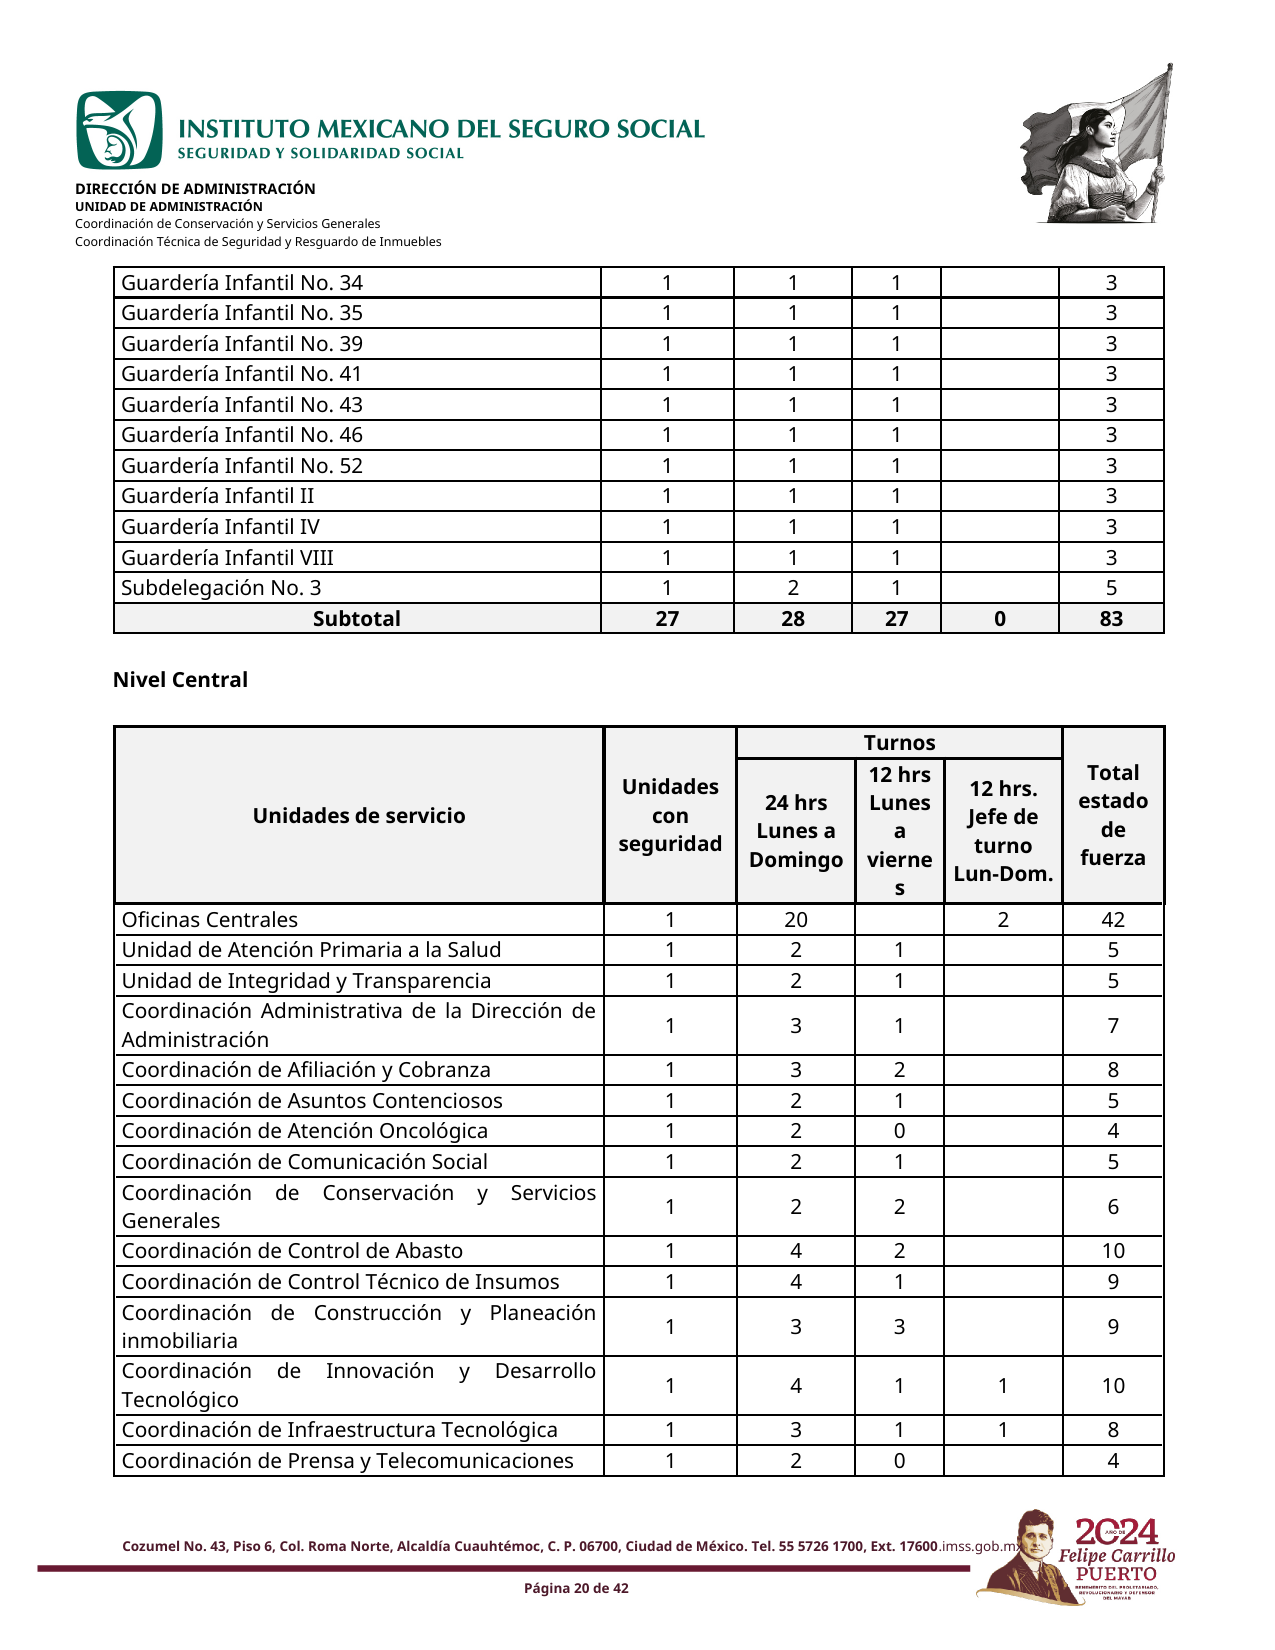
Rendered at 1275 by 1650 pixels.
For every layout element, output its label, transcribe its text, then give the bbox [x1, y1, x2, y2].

table_cell 8 [1064, 1054, 1163, 1084]
table_cell Coordinación de Atención Oncológica [115, 1115, 603, 1145]
table_cell 1 [605, 1237, 736, 1265]
table_cell 1 [605, 1056, 736, 1084]
table_cell [945, 1086, 1062, 1114]
table_cell [945, 1237, 1062, 1265]
table_cell 3 [1060, 421, 1163, 449]
table_cell 8 [1064, 1414, 1163, 1444]
table_cell Unidad de Atención Primaria a la Salud [115, 934, 603, 964]
table_cell 1 [605, 1298, 736, 1354]
text Nivel Central [112, 665, 1162, 694]
table_cell 7 [1064, 995, 1163, 1053]
table_cell 3 [1060, 329, 1163, 357]
table_cell 1 [735, 451, 851, 479]
table_cell [942, 268, 1058, 296]
table_cell [942, 451, 1058, 479]
table_cell 4 [738, 1237, 854, 1265]
table_cell [945, 997, 1062, 1053]
table_cell 12 hrs. Jefe de turno Lun-Dom. [946, 760, 1061, 902]
table_cell 2 [738, 1178, 854, 1234]
table_cell 1 [605, 1446, 736, 1474]
table_cell 2 [856, 1178, 943, 1234]
table_cell 1 [602, 268, 733, 296]
table_cell [942, 421, 1058, 449]
table_cell 3 [1060, 299, 1163, 327]
table_cell [942, 299, 1058, 327]
table_cell 4 [1064, 1115, 1163, 1145]
table_cell 2 [738, 1086, 854, 1114]
table_cell Coordinación de Afiliación y Cobranza [115, 1054, 603, 1084]
table_cell 1 [605, 936, 736, 964]
table_cell Guardería Infantil No. 35 [115, 299, 600, 327]
table_cell 3 [1060, 543, 1163, 571]
table_cell 1 [853, 268, 940, 296]
table_cell 1 [602, 543, 733, 571]
table_cell [945, 966, 1062, 994]
table_cell 2 [738, 1446, 854, 1474]
table_cell [942, 512, 1058, 541]
table_cell 5 [1064, 934, 1163, 964]
table_cell 4 [1064, 1444, 1163, 1474]
table_cell [945, 1056, 1062, 1084]
table_cell 1 [856, 966, 943, 994]
table_cell 1 [602, 512, 733, 541]
table_cell 1 [853, 329, 940, 357]
table_cell [942, 360, 1058, 388]
table_cell 1 [605, 1178, 736, 1234]
table_cell 1 [853, 573, 940, 602]
table_cell 3 [1060, 360, 1163, 388]
table_cell Coordinación de Innovación y Desarrollo Tecnológico [115, 1355, 603, 1413]
table_cell 9 [1064, 1265, 1163, 1296]
table_cell Coordinación de Comunicación Social [115, 1145, 603, 1176]
table_cell 1 [853, 421, 940, 449]
table_cell 3 [856, 1298, 943, 1354]
table_cell 1 [856, 1147, 943, 1176]
table_cell 2 [738, 1117, 854, 1145]
table_cell 4 [738, 1357, 854, 1413]
table_cell [942, 573, 1058, 602]
table_cell 5 [1064, 1145, 1163, 1176]
table_cell 3 [1060, 451, 1163, 479]
table_cell 12 hrs Lunes a viernes [857, 760, 943, 902]
table_cell [942, 329, 1058, 357]
table_cell 1 [605, 997, 736, 1053]
table_cell 1 [735, 482, 851, 510]
table_cell [945, 1298, 1062, 1354]
table_cell 3 [1060, 390, 1163, 418]
table_cell 1 [856, 1267, 943, 1296]
table_cell Unidad de Integridad y Transparencia [115, 964, 603, 994]
table_cell 1 [853, 390, 940, 418]
table_cell Subdelegación No. 3 [115, 573, 600, 602]
table_cell 2 [735, 573, 851, 602]
table_cell 1 [856, 1357, 943, 1413]
table_cell 3 [738, 1056, 854, 1084]
table_cell 2 [738, 1147, 854, 1176]
table_cell 5 [1060, 573, 1163, 602]
table_cell Coordinación de Construcción y Planeación inmobiliaria [115, 1296, 603, 1354]
table_cell 5 [1064, 1084, 1163, 1114]
table_cell 27 [853, 604, 940, 632]
table_header Turnos [738, 728, 1061, 757]
table_cell 1 [605, 1117, 736, 1145]
table_cell Guardería Infantil No. 46 [115, 421, 600, 449]
table_cell 1 [856, 1416, 943, 1444]
table_cell Coordinación de Asuntos Contenciosos [115, 1084, 603, 1114]
table_cell 1 [605, 1357, 736, 1413]
table_cell 3 [1060, 512, 1163, 541]
table_cell 1 [605, 1267, 736, 1296]
table_cell Guardería Infantil No. 39 [115, 329, 600, 357]
table_cell 2 [856, 1237, 943, 1265]
table_cell [942, 390, 1058, 418]
table_cell Guardería Infantil VIII [115, 543, 600, 571]
table_cell 1 [605, 1147, 736, 1176]
table_cell 1 [735, 421, 851, 449]
table_cell 1 [856, 1086, 943, 1114]
table_cell 2 [738, 936, 854, 964]
table_cell [856, 905, 943, 933]
table_cell 1 [945, 1416, 1062, 1444]
table_cell 3 [738, 1416, 854, 1444]
table_cell 3 [1060, 482, 1163, 510]
table_header Unidades con seguridad [606, 728, 735, 902]
table_cell 1 [735, 329, 851, 357]
table_cell 10 [1064, 1235, 1163, 1265]
table_cell 1 [602, 421, 733, 449]
table_cell [945, 936, 1062, 964]
table_header Unidades de servicio [116, 728, 602, 902]
table_cell 27 [602, 604, 733, 632]
table_cell 1 [853, 360, 940, 388]
table_cell 1 [602, 390, 733, 418]
table_cell Guardería Infantil No. 43 [115, 390, 600, 418]
table_cell Coordinación de Prensa y Telecomunicaciones [115, 1444, 603, 1474]
table_cell 1 [735, 390, 851, 418]
table_cell 1 [605, 1086, 736, 1114]
table_cell 9 [1064, 1296, 1163, 1354]
table_cell 28 [735, 604, 851, 632]
table_cell Coordinación de Infraestructura Tecnológica [115, 1414, 603, 1444]
table_cell 1 [605, 966, 736, 994]
table_cell 1 [735, 360, 851, 388]
table_cell 1 [853, 299, 940, 327]
table_cell 1 [602, 299, 733, 327]
table_cell 24 hrs Lunes a Domingo [738, 760, 854, 902]
table_cell [945, 1178, 1062, 1234]
table_cell Coordinación de Conservación y Servicios Generales [115, 1176, 603, 1234]
table_cell 3 [738, 1298, 854, 1354]
table_cell Guardería Infantil IV [115, 512, 600, 541]
table_cell 1 [853, 543, 940, 571]
table_cell Coordinación de Control Técnico de Insumos [115, 1265, 603, 1296]
table_cell 2 [856, 1056, 943, 1084]
table_cell Coordinación de Control de Abasto [115, 1235, 603, 1265]
table_cell 1 [602, 573, 733, 602]
table_cell 1 [602, 482, 733, 510]
table_cell 1 [735, 543, 851, 571]
table_cell 83 [1060, 604, 1163, 632]
table_cell 1 [735, 512, 851, 541]
table_cell [942, 543, 1058, 571]
table_cell Coordinación Administrativa de la Dirección de Administración [115, 995, 603, 1053]
table_cell 3 [1060, 268, 1163, 296]
table_cell Guardería Infantil II [115, 482, 600, 510]
table_cell 1 [853, 451, 940, 479]
table_cell 1 [605, 905, 736, 933]
table_cell [945, 1446, 1062, 1474]
table_cell 1 [602, 329, 733, 357]
table_cell 10 [1064, 1355, 1163, 1413]
table_cell 2 [945, 905, 1062, 933]
table_cell 1 [853, 482, 940, 510]
table_cell 0 [856, 1446, 943, 1474]
table_cell 20 [738, 905, 854, 933]
table_cell Guardería Infantil No. 41 [115, 360, 600, 388]
picture [0, 0, 1244, 1650]
table_cell Subtotal [115, 604, 600, 632]
table_cell 1 [602, 360, 733, 388]
table_cell Guardería Infantil No. 34 [115, 268, 600, 296]
table_cell 4 [738, 1267, 854, 1296]
table_cell 6 [1064, 1176, 1163, 1234]
table_cell [942, 482, 1058, 510]
table_cell 5 [1064, 964, 1163, 994]
table_cell 1 [735, 299, 851, 327]
table_cell 1 [602, 451, 733, 479]
table_cell 42 [1064, 902, 1163, 933]
table_cell 1 [856, 997, 943, 1053]
table_cell 0 [942, 604, 1058, 632]
table_cell 1 [735, 268, 851, 296]
table_cell Guardería Infantil No. 52 [115, 451, 600, 479]
table_cell [945, 1147, 1062, 1176]
table_cell 2 [738, 966, 854, 994]
table_cell 1 [945, 1357, 1062, 1413]
table_cell 1 [853, 512, 940, 541]
table_header Total estado de fuerza [1064, 728, 1163, 902]
table_cell 3 [738, 997, 854, 1053]
table_cell 1 [856, 936, 943, 964]
table_cell [945, 1267, 1062, 1296]
table_cell Oficinas Centrales [115, 905, 603, 933]
table_cell 1 [605, 1416, 736, 1444]
table_cell 0 [856, 1117, 943, 1145]
table_cell [945, 1117, 1062, 1145]
